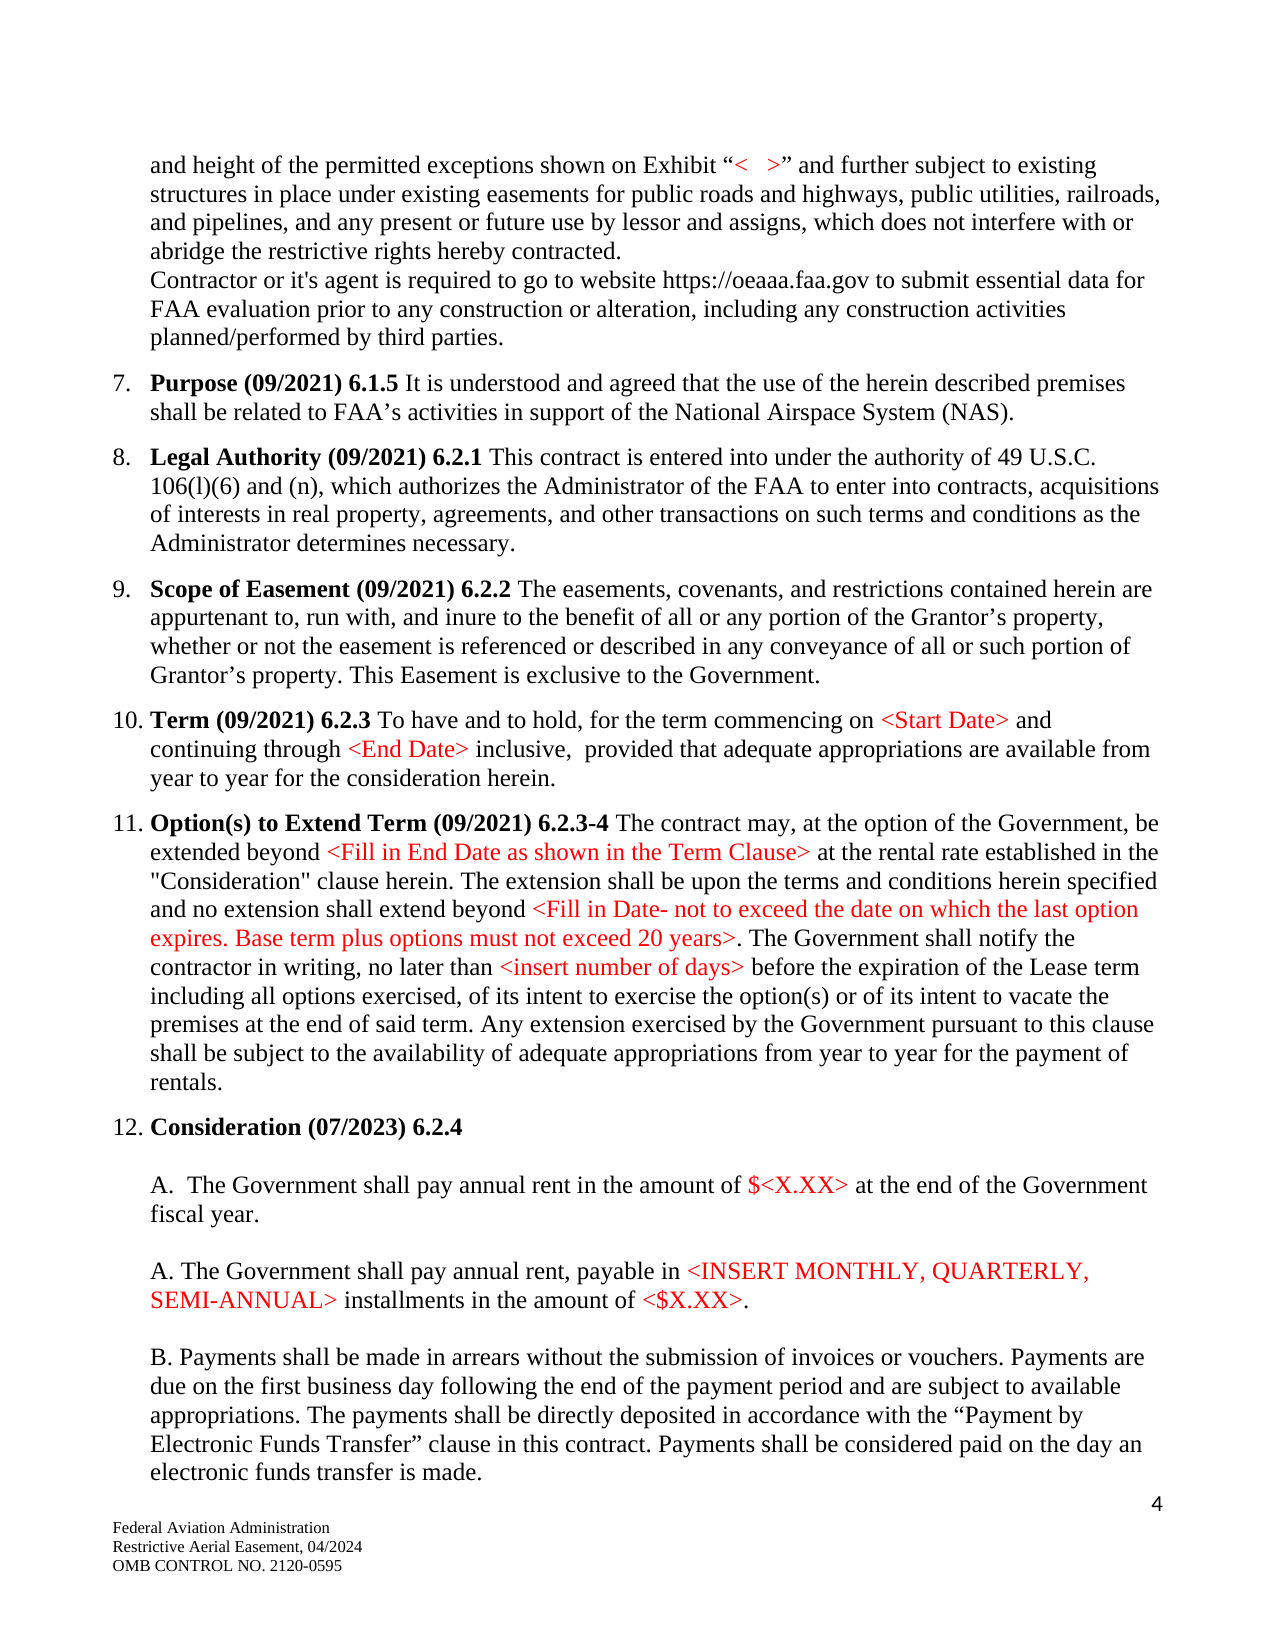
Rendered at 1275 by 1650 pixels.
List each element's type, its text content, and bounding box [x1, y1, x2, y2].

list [112, 150, 1162, 351]
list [112, 1112, 1162, 1486]
list Term (09/2021) 6.2.3 Insert in all real estate contracts where the FAA pays rent (excluding perpetual easements, purchases, and eminent domain). To have and to hold, for the term commencing on <Start Date> and continuing through <End Date> inclusive, provided that adequate appropriations are available from year to year for the consideration herein. [112, 705, 1162, 792]
list Scope of Easement (09/2021) 6.2.2 Insert in all easements. The easements, covenants, and restrictions contained herein are appurtenant to, run with, and inure to the benefit of all or any portion of the Grantor’s property, whether or not the easement is referenced or described in any conveyance of all or such portion of Grantor’s property. This Easement is exclusive to the Government. [112, 574, 1162, 689]
list Legal Authority (09/2021) 6.2.1 Insert in all real estate contracts. This contract is entered into under the authority of 49 U.S.C. 106(l)(6) and (n), which authorizes the Administrator of the FAA to enter into contracts, acquisitions of interests in real property, agreements, and other transactions on such terms and conditions as the Administrator determines necessary. [112, 442, 1162, 557]
list Option(s) to Extend Term (09/2021) 6.2.3-4 May be used in leases and restrictive easements, at the option of the RECO when options are negotiated. Must be used in conjunction with 6.2.5. The contract may, at the option of the Government, be extended beyond <Fill in End Date as shown in the Term Clause> at the rental rate established in the "Consideration" clause herein. The extension shall be upon the terms and conditions herein specified and no extension shall extend beyond <Fill in Date- not to exceed the date on which the last option expires. Base term plus options must not exceed 20 years>. The Government shall notify the contractor in writing, no later than <insert number of days> before the expiration of the Lease term including all options exercised, of its intent to exercise the option(s) or of its intent to vacate the premises at the end of said term. Any extension exercised by the Government pursuant to this clause shall be subject to the availability of adequate appropriations from year to year for the payment of rentals. [112, 808, 1162, 1096]
list Purpose (09/2021) 6.1.5 Insert in all real estate contracts except outgrants. It is understood and agreed that the use of the herein described premises shall be related to FAA’s activities in support of the National Airspace System (NAS). [112, 368, 1162, 425]
